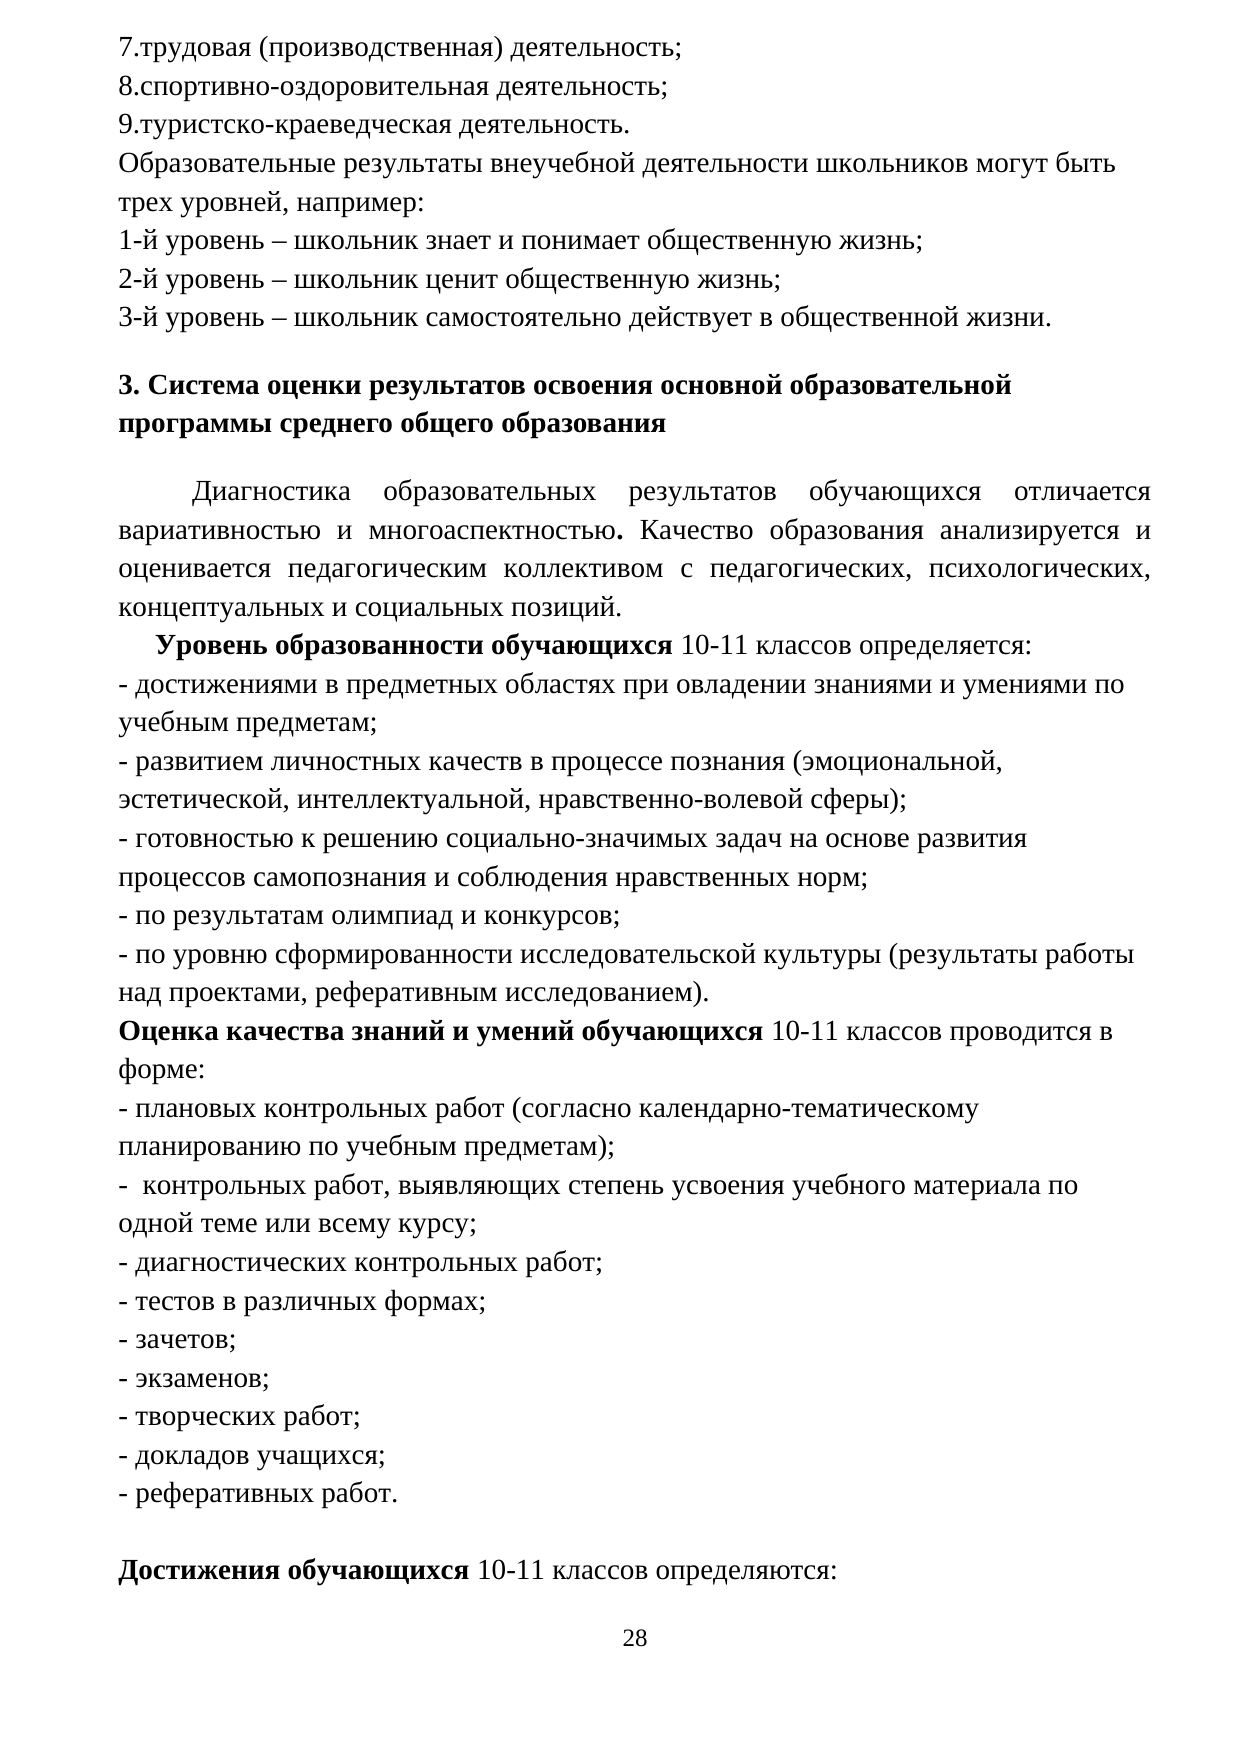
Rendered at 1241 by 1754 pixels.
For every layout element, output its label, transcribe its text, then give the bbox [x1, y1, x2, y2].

text 2-й уровень – школьник ценит общественную жизнь; [118, 261, 1152, 294]
text 3-й уровень – школьник самостоятельно действует в общественной жизни. [118, 299, 1152, 333]
text Достижения обучающихся 10-11 классов определяются: [118, 1552, 1152, 1586]
text - контрольных работ, выявляющих степень усвоения учебного материала по одной теме или всему курсу; [118, 1167, 1152, 1239]
text Диагностика образовательных результатов обучающихся отличается вариативностью и многоаспектностью. Качество образования анализируется и оценивается педагогическим коллективом с педагогических, психологических, концептуальных и социальных позиций. [118, 473, 1152, 622]
text Образовательные результаты внеучебной деятельности школьников могут быть трех уровней, например: [118, 145, 1152, 217]
text - экзаменов; [118, 1360, 1152, 1393]
text 9.туристско-краеведческая деятельность. [118, 107, 1152, 140]
text 7.трудовая (производственная) деятельность; [118, 29, 1152, 63]
text - зачетов; [118, 1321, 1152, 1355]
text 8.спортивно-оздоровительная деятельность; [118, 68, 1152, 102]
text - достижениями в предметных областях при овладении знаниями и умениями по учебным предметам; [118, 666, 1152, 738]
text 3. Система оценки результатов освоения основной образовательной программы среднего общего образования [118, 367, 1152, 439]
text - тестов в различных формах; [118, 1283, 1152, 1316]
text - докладов учащихся; [118, 1437, 1152, 1470]
text - реферативных работ. [118, 1475, 1152, 1509]
text Уровень образованности обучающихся 10-11 классов определяется: [118, 627, 1152, 661]
text Оценка качества знаний и умений обучающихся 10-11 классов проводится в форме: [118, 1013, 1152, 1085]
text - диагностических контрольных работ; [118, 1244, 1152, 1278]
text - по уровню сформированности исследовательской культуры (результаты работы над проектами, реферативным исследованием). [118, 936, 1152, 1008]
text - развитием личностных качеств в процессе познания (эмоциональной, эстетической, интеллектуальной, нравственно-волевой сферы); [118, 743, 1152, 815]
text - плановых контрольных работ (согласно календарно-тематическому планированию по учебным предметам); [118, 1090, 1152, 1162]
text - по результатам олимпиад и конкурсов; [118, 897, 1152, 931]
text - готовностью к решению социально-значимых задач на основе развития процессов самопознания и соблюдения нравственных норм; [118, 820, 1152, 892]
text - творческих работ; [118, 1398, 1152, 1432]
text 1-й уровень – школьник знает и понимает общественную жизнь; [118, 222, 1152, 256]
